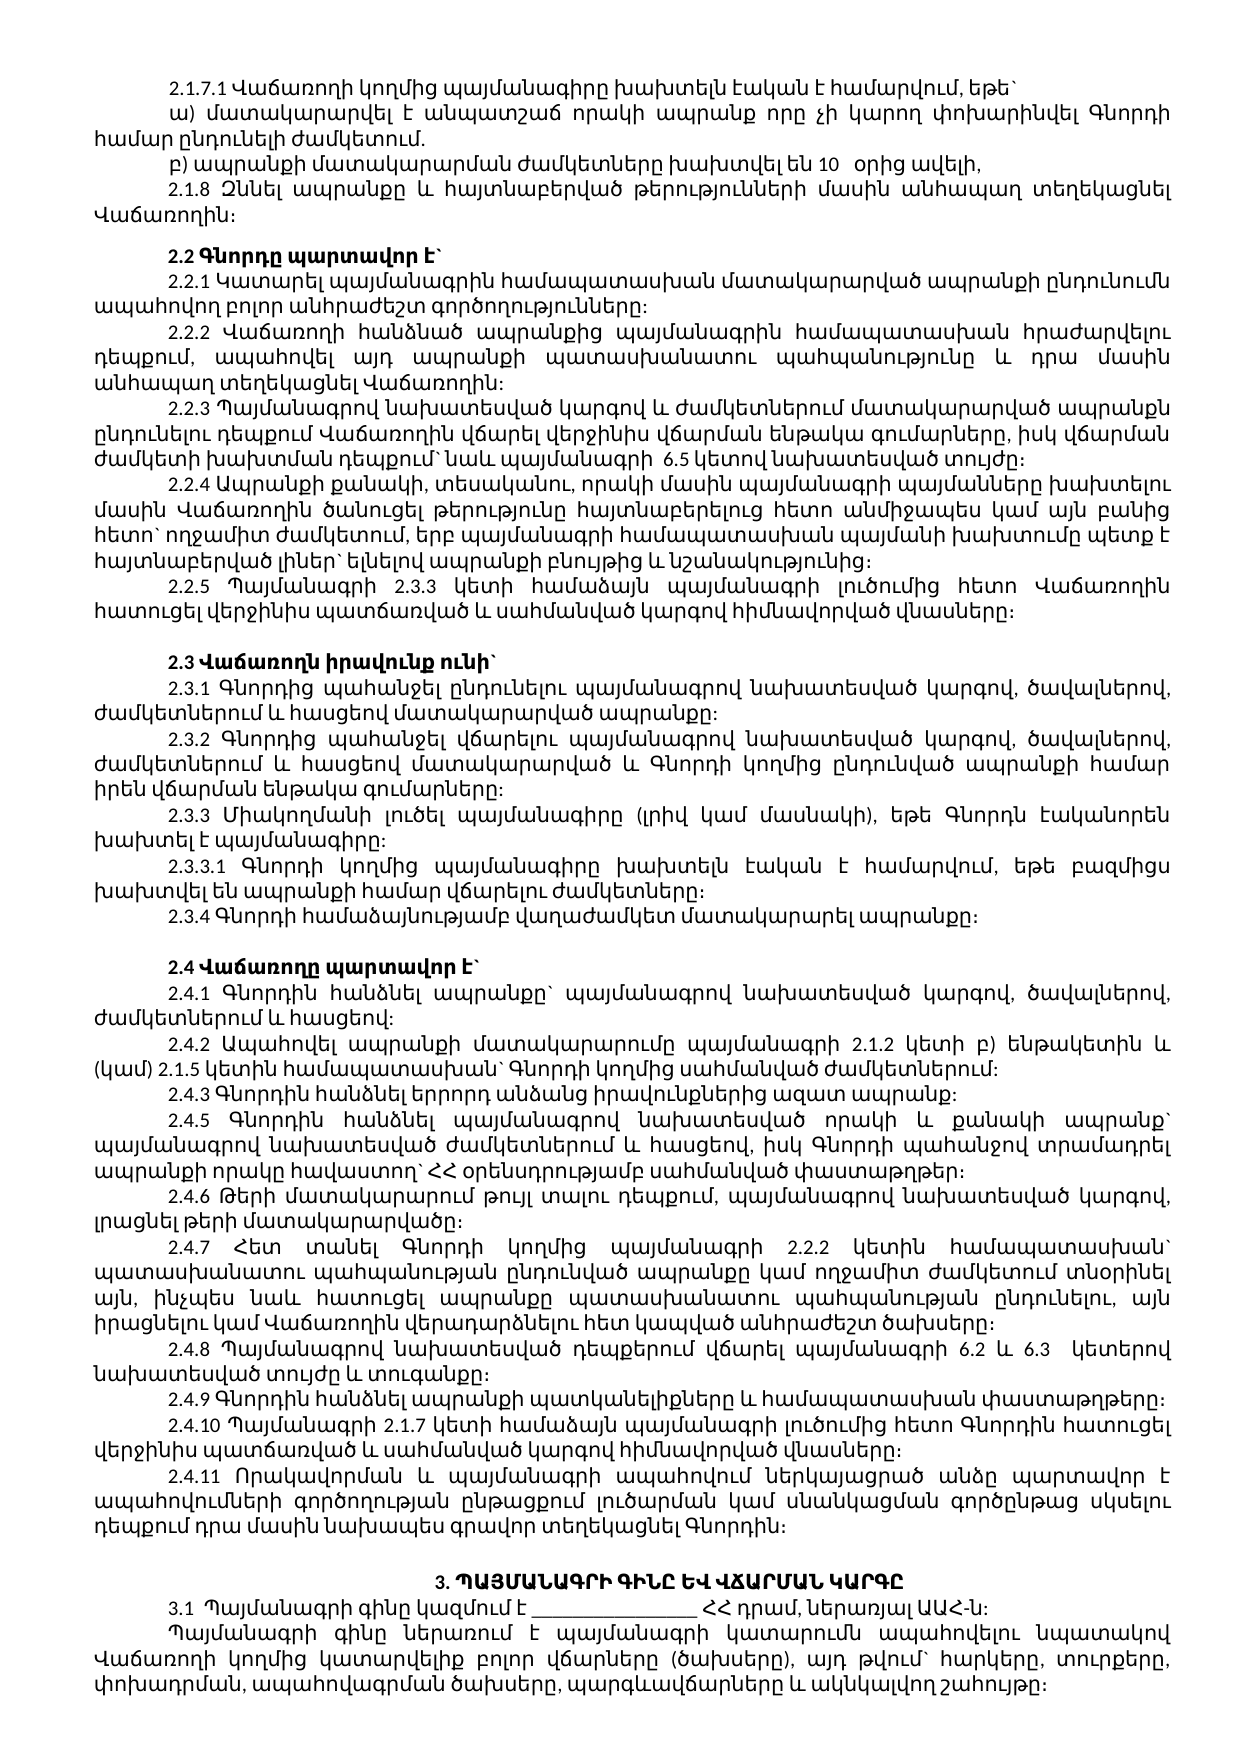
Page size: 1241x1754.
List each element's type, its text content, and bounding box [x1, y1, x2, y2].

text 2.3.2 Գնորդից պահանջել վճարելու պայմանագրով նախատեսված կարգով, ծավալներով, ժամկետներում և հասցեով մատակարարված և Գնորդի կողմից ընդունված ապրանքի համար իրեն վճարման ենթակա գումարները: [94, 726, 1171, 802]
text 2.3 Վաճառողն իրավունք ունի` [94, 649, 1171, 675]
text 2.1.7.1 Վաճառողի կողմից պայմանագիրը խախտելն էական է համարվում, եթե` [94, 75, 1171, 100]
text 2.2 Գնորդը պարտավոր է` [94, 243, 1171, 268]
text ա) մատակարարվել է անպատշաճ որակի ապրանք որը չի կարող փոխարինվել Գնորդի համար ընդունելի ժամկետում. [94, 100, 1171, 151]
text 2.4.5 Գնորդին հանձնել պայմանագրով նախատեսված որակի և քանակի ապրանք` պայմանագրով նախատեսված ժամկետներում և հասցեով, իսկ Գնորդի պահանջով տրամադրել ապրանքի որակը հավաստող` ՀՀ օրենսդրությամբ սահմանված փաստաթղթեր։ [94, 1107, 1171, 1183]
text 2.3.3 Միակողմանի լուծել պայմանագիրը (լրիվ կամ մասնակի), եթե Գնորդն էականորեն խախտել է պայմանագիրը: [94, 802, 1171, 853]
text 2.2.5 Պայմանագրի 2.3.3 կետի համաձայն պայմանագրի լուծումից հետո Վաճառողին հատուցել վերջինիս պատճառված և սահմանված կարգով հիմնավորված վնասները։ [94, 573, 1171, 624]
text 2.3.3.1 Գնորդի կողմից պայմանագիրը խախտելն էական է համարվում, եթե բազմիցս խախտվել են ապրանքի համար վճարելու ժամկետները։ [94, 853, 1171, 904]
text 2.2.4 Ապրանքի քանակի, տեսականու, որակի մասին պայմանագրի պայմանները խախտելու մասին Վաճառողին ծանուցել թերությունը հայտնաբերելուց հետո անմիջապես կամ այն բանից հետո` ողջամիտ ժամկետում, երբ պայմանագրի համապատասխան պայմանի խախտումը պետք է հայտնաբերված լիներ` ելնելով ապրանքի բնույթից և նշանակությունից։ [94, 472, 1171, 573]
text 2.4 Վաճառողը պարտավոր է` [94, 954, 1171, 980]
text 2.2.3 Պայմանագրով նախատեսված կարգով և ժամկետներում մատակարարված ապրանքն ընդունելու դեպքում Վաճառողին վճարել վերջինիս վճարման ենթակա գումարները, իսկ վճարման ժամկետի խախտման դեպքում` նաև պայմանագրի 6.5 կետով նախատեսված տույժը։ [94, 395, 1171, 472]
text բ) ապրանքի մատակարարման ժամկետները խախտվել են 10 օրից ավելի, [94, 151, 1171, 177]
text 2.4.7 Հետ տանել Գնորդի կողմից պայմանագրի 2.2.2 կետին համապատասխան` պատասխանատու պահպանության ընդունված ապրանքը կամ ողջամիտ ժամկետում տնօրինել այն, ինչպես նաև հատուցել ապրանքը պատասխանատու պահպանության ընդունելու, այն իրացնելու կամ Վաճառողին վերադարձնելու հետ կապված անհրաժեշտ ծախսերը։ [94, 1234, 1171, 1336]
text 2.3.4 Գնորդի համաձայնությամբ վաղաժամկետ մատակարարել ապրանքը։ [94, 904, 1171, 929]
text 2.4.3 Գնորդին հանձնել երրորդ անձանց իրավունքներից ազատ ապրանք: [94, 1082, 1171, 1107]
text 2.3.1 Գնորդից պահանջել ընդունելու պայմանագրով նախատեսված կարգով, ծավալներով, ժամկետներում և հասցեով մատակարարված ապրանքը: [94, 675, 1171, 726]
text 2.4.11 Որակավորման և պայմանագրի ապահովում ներկայացրած անձը պարտավոր է ապահովումների գործողության ընթացքում լուծարման կամ սնանկացման գործընթաց սկսելու դեպքում դրա մասին նախապես գրավոր տեղեկացնել Գնորդին։ [94, 1463, 1171, 1539]
text 2.4.10 Պայմանագրի 2.1.7 կետի համաձայն պայմանագրի լուծումից հետո Գնորդին հատուցել վերջինիս պատճառված և սահմանված կարգով հիմնավորված վնասները։ [94, 1412, 1171, 1463]
text 3. ՊԱՅՄԱՆԱԳՐԻ ԳԻՆԸ ԵՎ ՎՃԱՐՄԱՆ ԿԱՐԳԸ [94, 1569, 1171, 1595]
text 2.4.8 Պայմանագրով նախատեսված դեպքերում վճարել պայմանագրի 6.2 և 6.3 կետերով նախատեսված տույժը և տուգանքը։ [94, 1336, 1171, 1387]
text 2.4.6 Թերի մատակարարում թույլ տալու դեպքում, պայմանագրով նախատեսված կարգով, լրացնել թերի մատակարարվածը։ [94, 1183, 1171, 1234]
text 2.1.8 Զննել ապրանքը և հայտնաբերված թերությունների մասին անհապաղ տեղեկացնել Վաճառողին։ [94, 177, 1171, 227]
text 2.2.2 Վաճառողի հանձնած ապրանքից պայմանագրին համապատասխան հրաժարվելու դեպքում, ապահովել այդ ապրանքի պատասխանատու պահպանությունը և դրա մասին անհապաղ տեղեկացնել Վաճառողին: [94, 319, 1171, 395]
text 2.2.1 Կատարել պայմանագրին համապատասխան մատակարարված ապրանքի ընդունումն ապահովող բոլոր անհրաժեշտ գործողությունները: [94, 268, 1171, 319]
text 3.1 Պայմանագրի գինը կազմում է ________________ ՀՀ դրամ, ներառյալ ԱԱՀ-ն: [94, 1595, 1171, 1620]
text 2.4.1 Գնորդին հանձնել ապրանքը` պայմանագրով նախատեսված կարգով, ծավալներով, ժամկետներում և հասցեով: [94, 980, 1171, 1031]
text Պայմանագրի գինը ներառում է պայմանագրի կատարումն ապահովելու նպատակով Վաճառողի կողմից կատարվելիք բոլոր վճարները (ծախսերը), այդ թվում` հարկերը, տուրքերը, փոխադրման, ապահովագրման ծախսերը, պարգևավճարները և ակնկալվող շահույթը։ [94, 1620, 1171, 1697]
text 2.4.2 Ապահովել ապրանքի մատակարարումը պայմանագրի 2.1.2 կետի բ) ենթակետին և (կամ) 2.1.5 կետին համապատասխան` Գնորդի կողմից սահմանված ժամկետներում: [94, 1031, 1171, 1082]
text 2.4.9 Գնորդին հանձնել ապրանքի պատկանելիքները և համապատասխան փաստաթղթերը։ [94, 1387, 1171, 1412]
